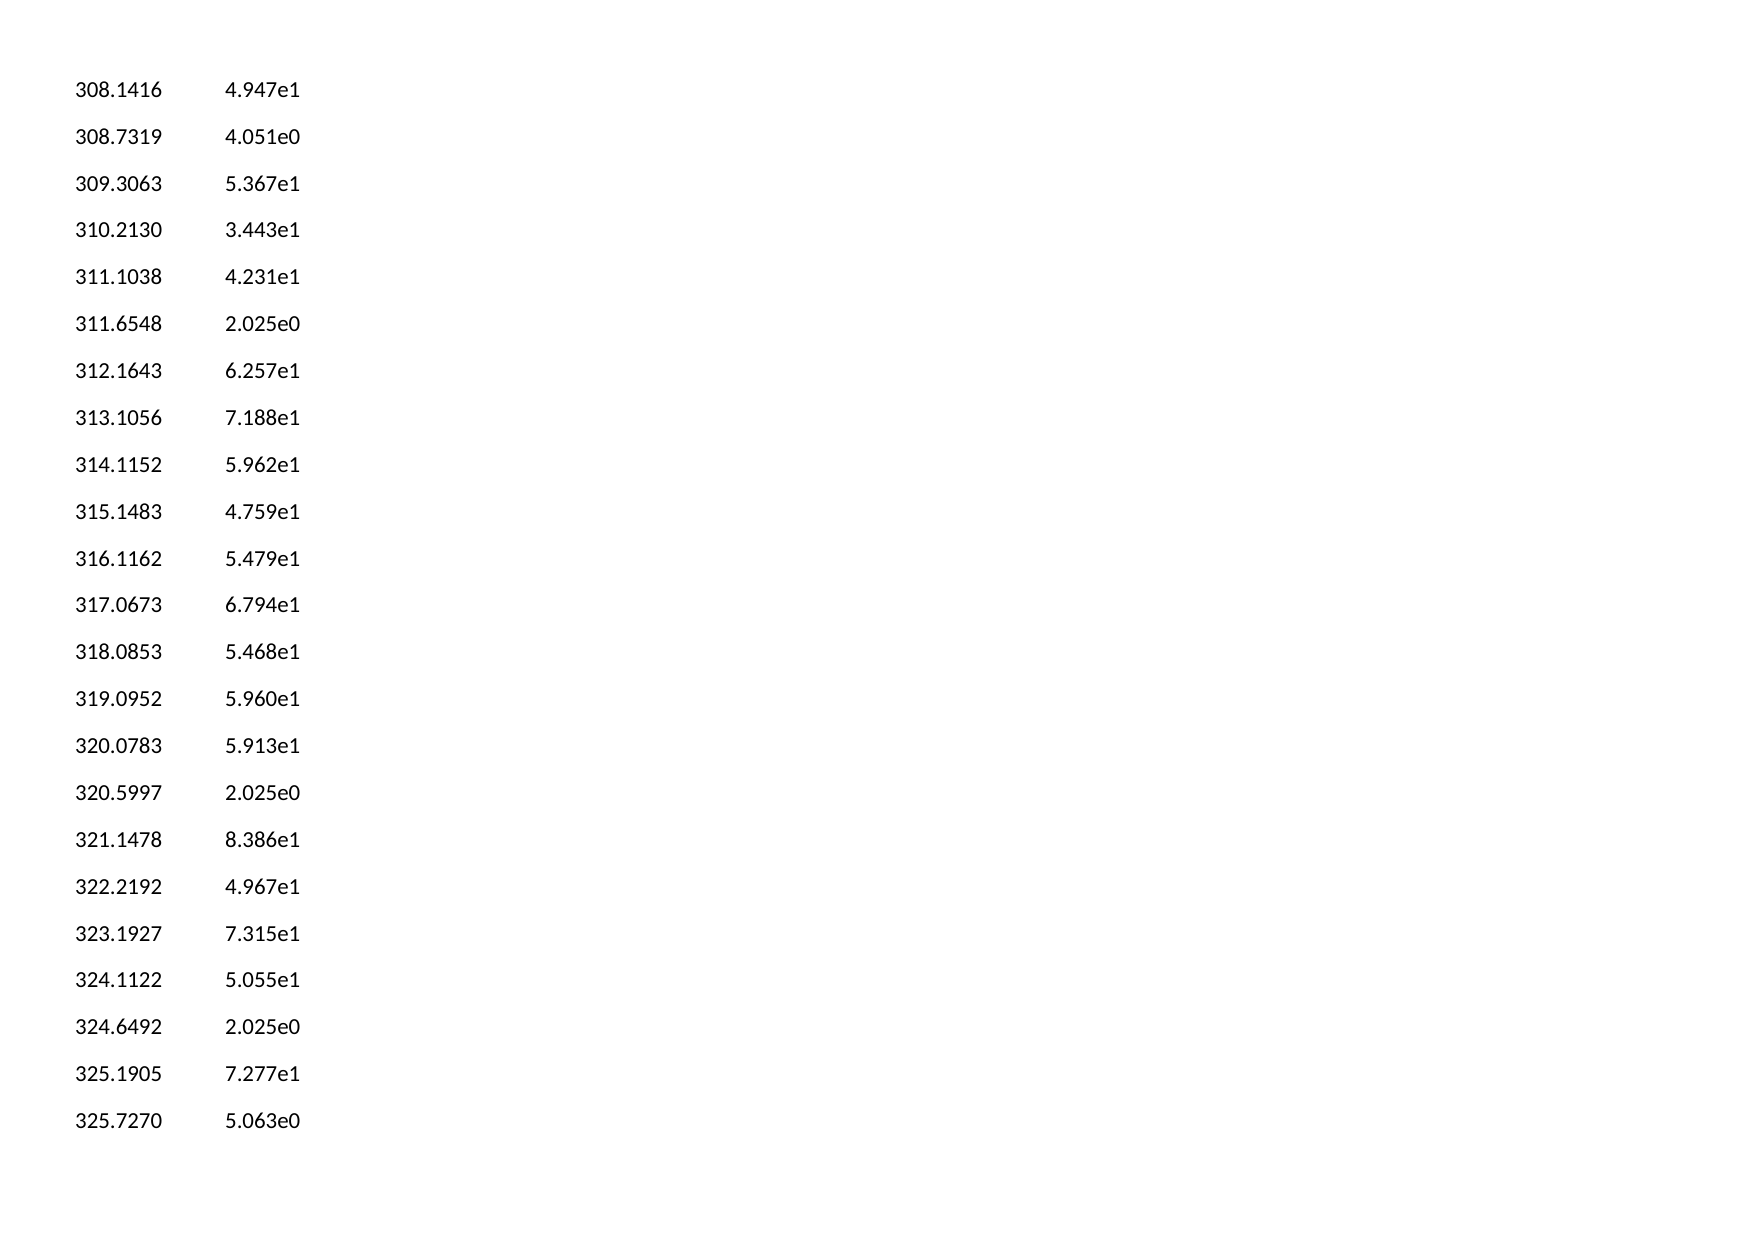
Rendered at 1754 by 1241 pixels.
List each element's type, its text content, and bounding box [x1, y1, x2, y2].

text 323.1927 7.315e1 [75, 919, 1679, 947]
text 325.7270 5.063e0 [75, 1106, 1679, 1134]
text 322.2192 4.967e1 [75, 872, 1679, 900]
text 308.1416 4.947e1 [75, 75, 1679, 103]
text 316.1162 5.479e1 [75, 544, 1679, 572]
text 309.3063 5.367e1 [75, 169, 1679, 197]
text 317.0673 6.794e1 [75, 591, 1679, 619]
text 313.1056 7.188e1 [75, 403, 1679, 431]
text 320.0783 5.913e1 [75, 731, 1679, 759]
text 320.5997 2.025e0 [75, 778, 1679, 806]
text 312.1643 6.257e1 [75, 356, 1679, 384]
text 308.7319 4.051e0 [75, 122, 1679, 150]
text 325.1905 7.277e1 [75, 1059, 1679, 1087]
text 321.1478 8.386e1 [75, 825, 1679, 853]
text 314.1152 5.962e1 [75, 450, 1679, 478]
text 311.6548 2.025e0 [75, 309, 1679, 337]
text 315.1483 4.759e1 [75, 497, 1679, 525]
text 324.6492 2.025e0 [75, 1012, 1679, 1041]
text 311.1038 4.231e1 [75, 262, 1679, 291]
text 324.1122 5.055e1 [75, 966, 1679, 994]
text 319.0952 5.960e1 [75, 684, 1679, 712]
text 310.2130 3.443e1 [75, 216, 1679, 244]
text 318.0853 5.468e1 [75, 637, 1679, 666]
